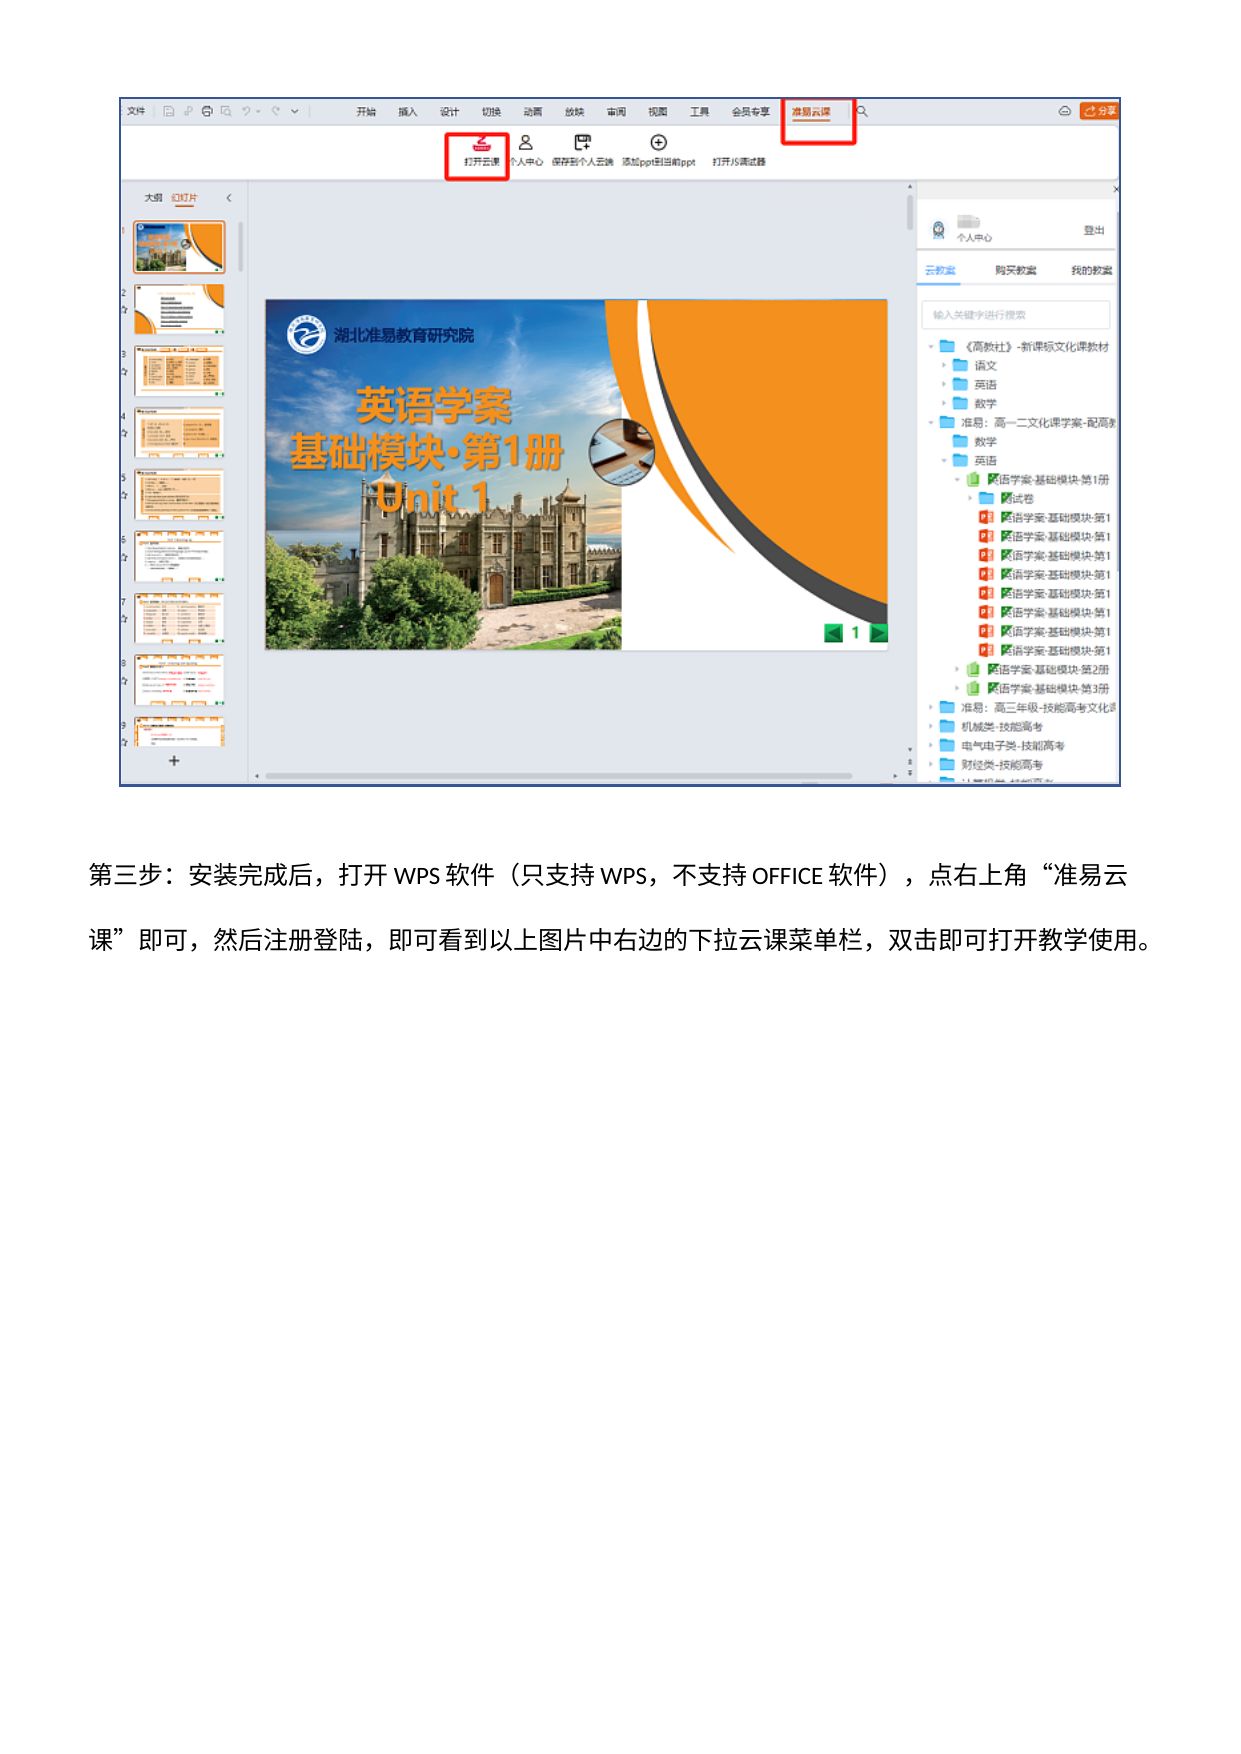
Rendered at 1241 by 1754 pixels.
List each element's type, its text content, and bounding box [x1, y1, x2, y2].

text 第三步：安装完成后，打开WPS软件（只支持WPS，不支持OFFICE软件），点右上角“准易云课”即可，然后注册登陆，即可看到以上图片中右边的下拉云课菜单栏，双击即可打开教学使用。 [88, 841, 1152, 971]
picture [121, 99, 1119, 784]
